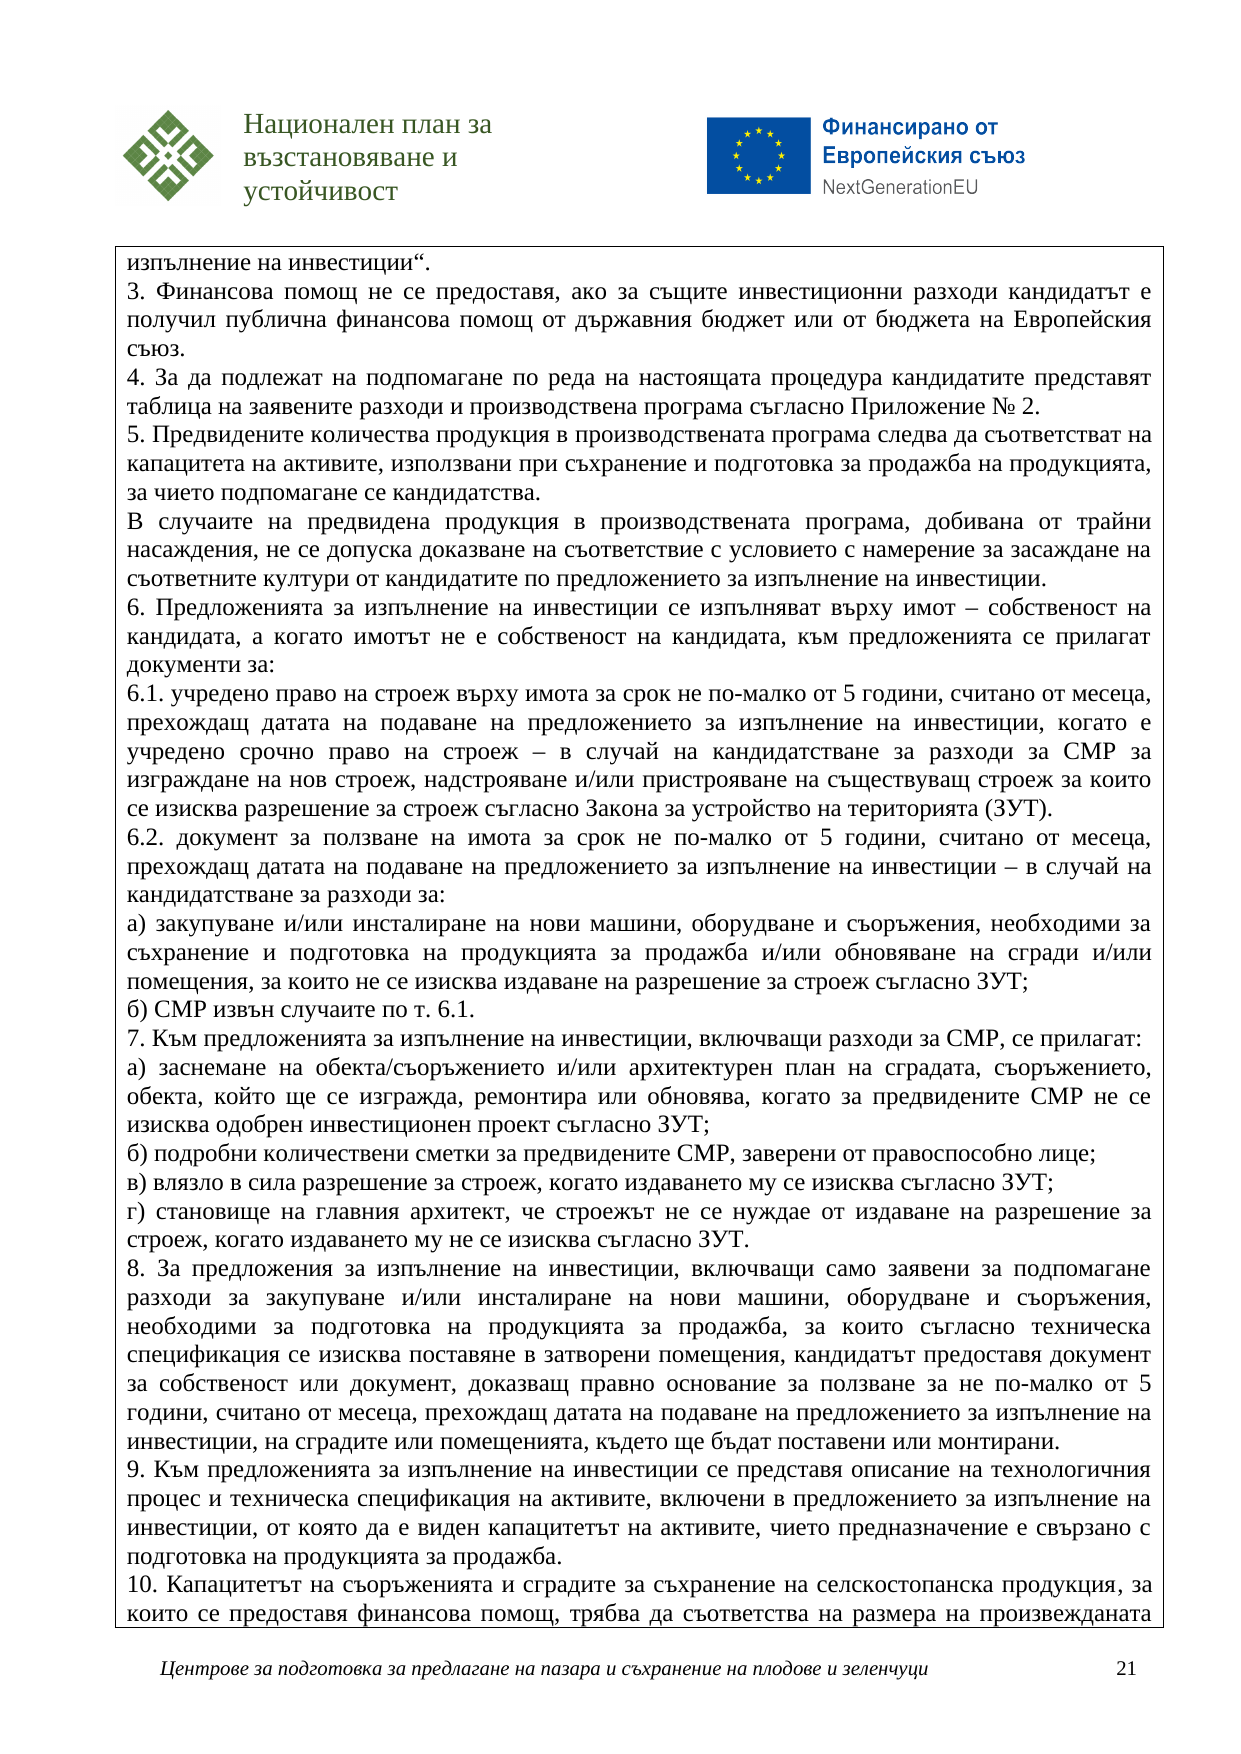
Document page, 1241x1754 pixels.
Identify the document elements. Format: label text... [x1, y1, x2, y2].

picture [114, 105, 222, 206]
picture [700, 105, 1055, 204]
